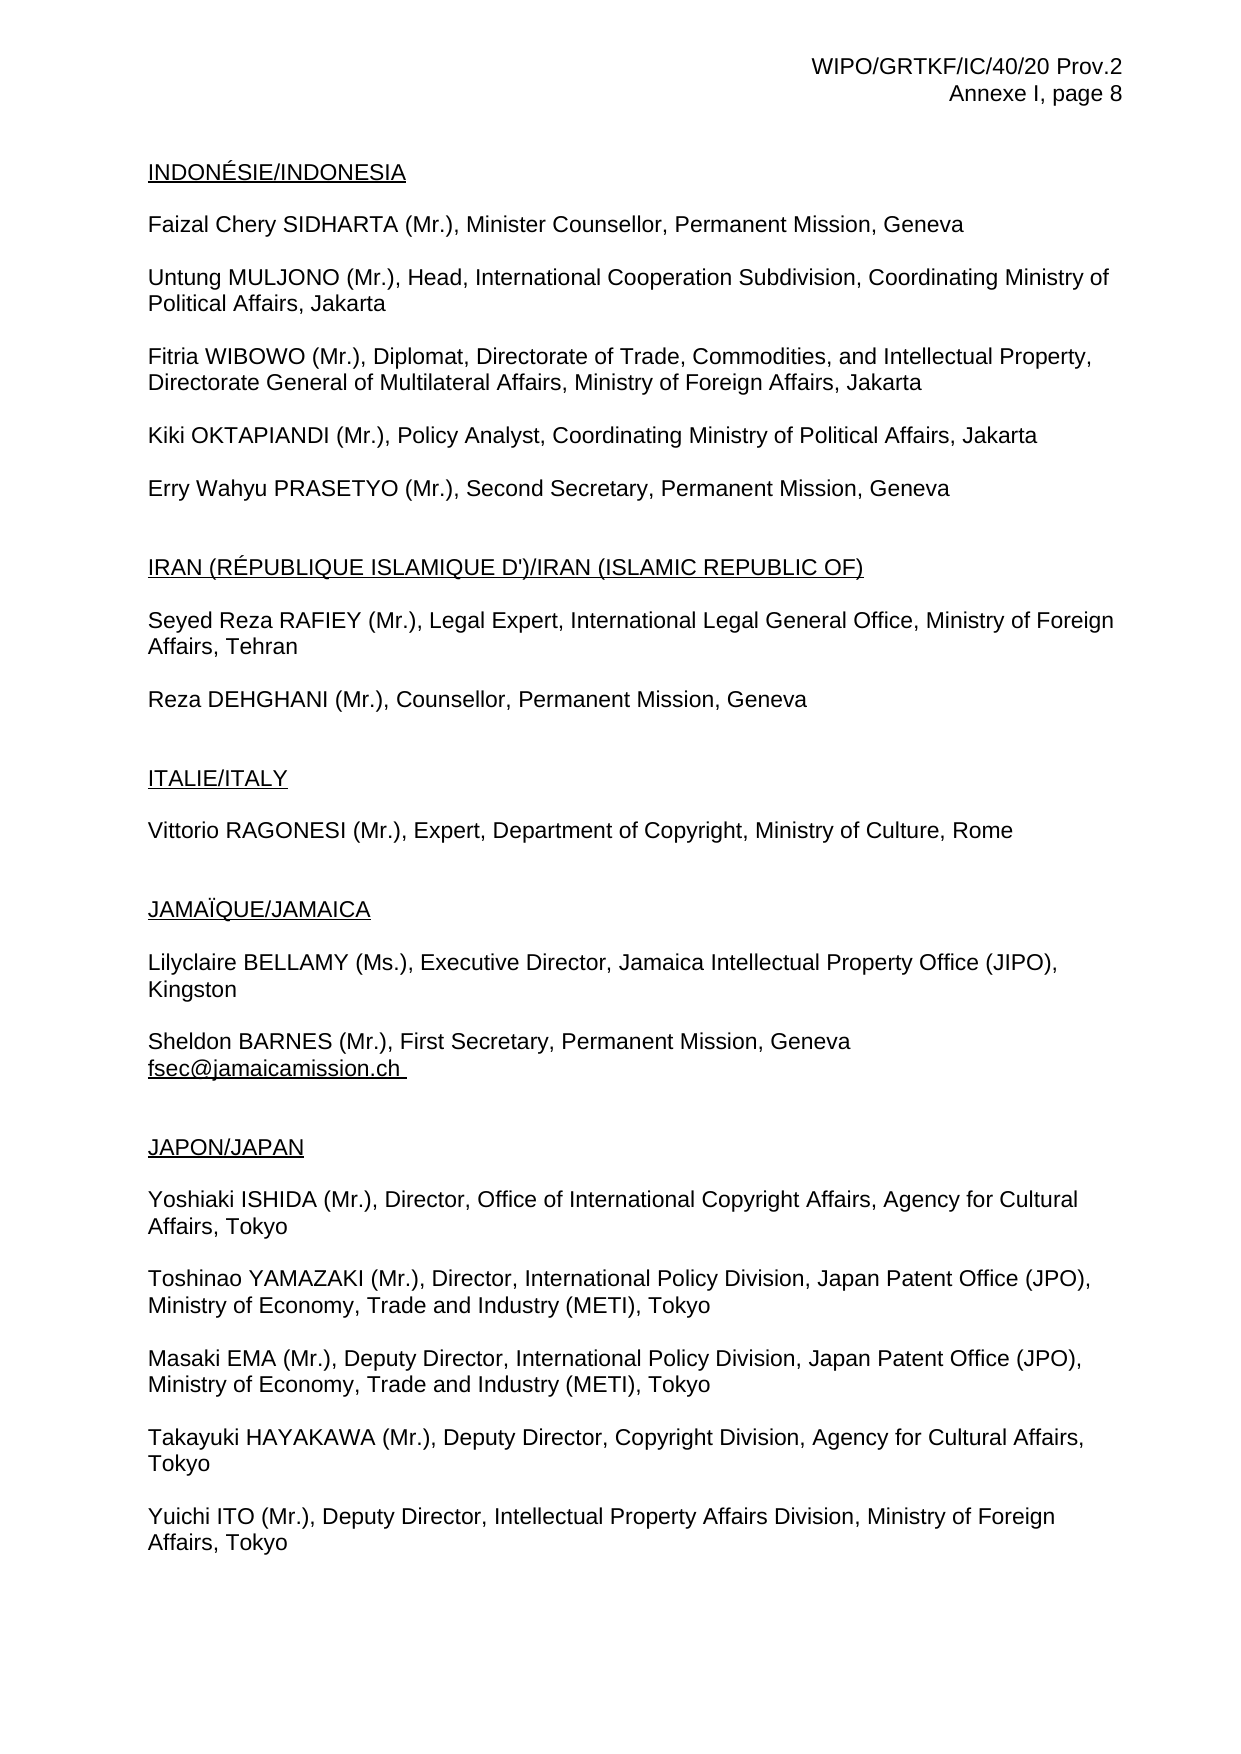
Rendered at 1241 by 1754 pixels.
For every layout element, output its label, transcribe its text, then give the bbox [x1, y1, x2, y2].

text Untung MULJONO (Mr.), Head, International Cooperation Subdivision, Coordinating Ministry of Political Affairs, Jakarta [148, 264, 1122, 317]
text Yuichi ITO (Mr.), Deputy Director, Intellectual Property Affairs Division, Ministry of Foreign Affairs, Tokyo [148, 1503, 1122, 1555]
text Yoshiaki ISHIDA (Mr.), Director, Office of International Copyright Affairs, Agency for Cultural Affairs, Tokyo [148, 1186, 1122, 1239]
text IRAN (RÉPUBLIQUE ISLAMIQUE D')/IRAN (ISLAMIC REPUBLIC OF) [148, 554, 1122, 580]
text Lilyclaire BELLAMY (Ms.), Executive Director, Jamaica Intellectual Property Office (JIPO), Kingston [148, 949, 1122, 1002]
text Seyed Reza RAFIEY (Mr.), Legal Expert, International Legal General Office, Ministry of Foreign Affairs, Tehran [148, 607, 1122, 659]
text fsec@jamaicamission.ch [148, 1054, 1122, 1081]
text Vittorio RAGONESI (Mr.), Expert, Department of Copyright, Ministry of Culture, Rome [148, 817, 1122, 844]
text Faizal Chery SIDHARTA (Mr.), Minister Counsellor, Permanent Mission, Geneva [148, 211, 1122, 238]
text Kiki OKTAPIANDI (Mr.), Policy Analyst, Coordinating Ministry of Political Affairs, Jakarta [148, 422, 1122, 448]
text JAMAÏQUE/JAMAICA [148, 896, 1122, 923]
text ITALIE/ITALY [148, 765, 1122, 791]
text Reza DEHGHANI (Mr.), Counsellor, Permanent Mission, Geneva [148, 686, 1122, 712]
text Takayuki HAYAKAWA (Mr.), Deputy Director, Copyright Division, Agency for Cultural Affairs, Tokyo [148, 1423, 1122, 1476]
text Erry Wahyu PRASETYO (Mr.), Second Secretary, Permanent Mission, Geneva [148, 475, 1122, 501]
text Fitria WIBOWO (Mr.), Diplomat, Directorate of Trade, Commodities, and Intellectual Property, Directorate General of Multilateral Affairs, Ministry of Foreign Affairs, Jakarta [148, 343, 1122, 396]
text Masaki EMA (Mr.), Deputy Director, International Policy Division, Japan Patent Office (JPO), Ministry of Economy, Trade and Industry (METI), Tokyo [148, 1344, 1122, 1397]
text Sheldon BARNES (Mr.), First Secretary, Permanent Mission, Geneva [148, 1028, 1122, 1054]
text JAPON/JAPAN [148, 1134, 1122, 1160]
text Toshinao YAMAZAKI (Mr.), Director, International Policy Division, Japan Patent Office (JPO), Ministry of Economy, Trade and Industry (METI), Tokyo [148, 1265, 1122, 1318]
text INDONÉSIE/INDONESIA [148, 158, 1122, 185]
